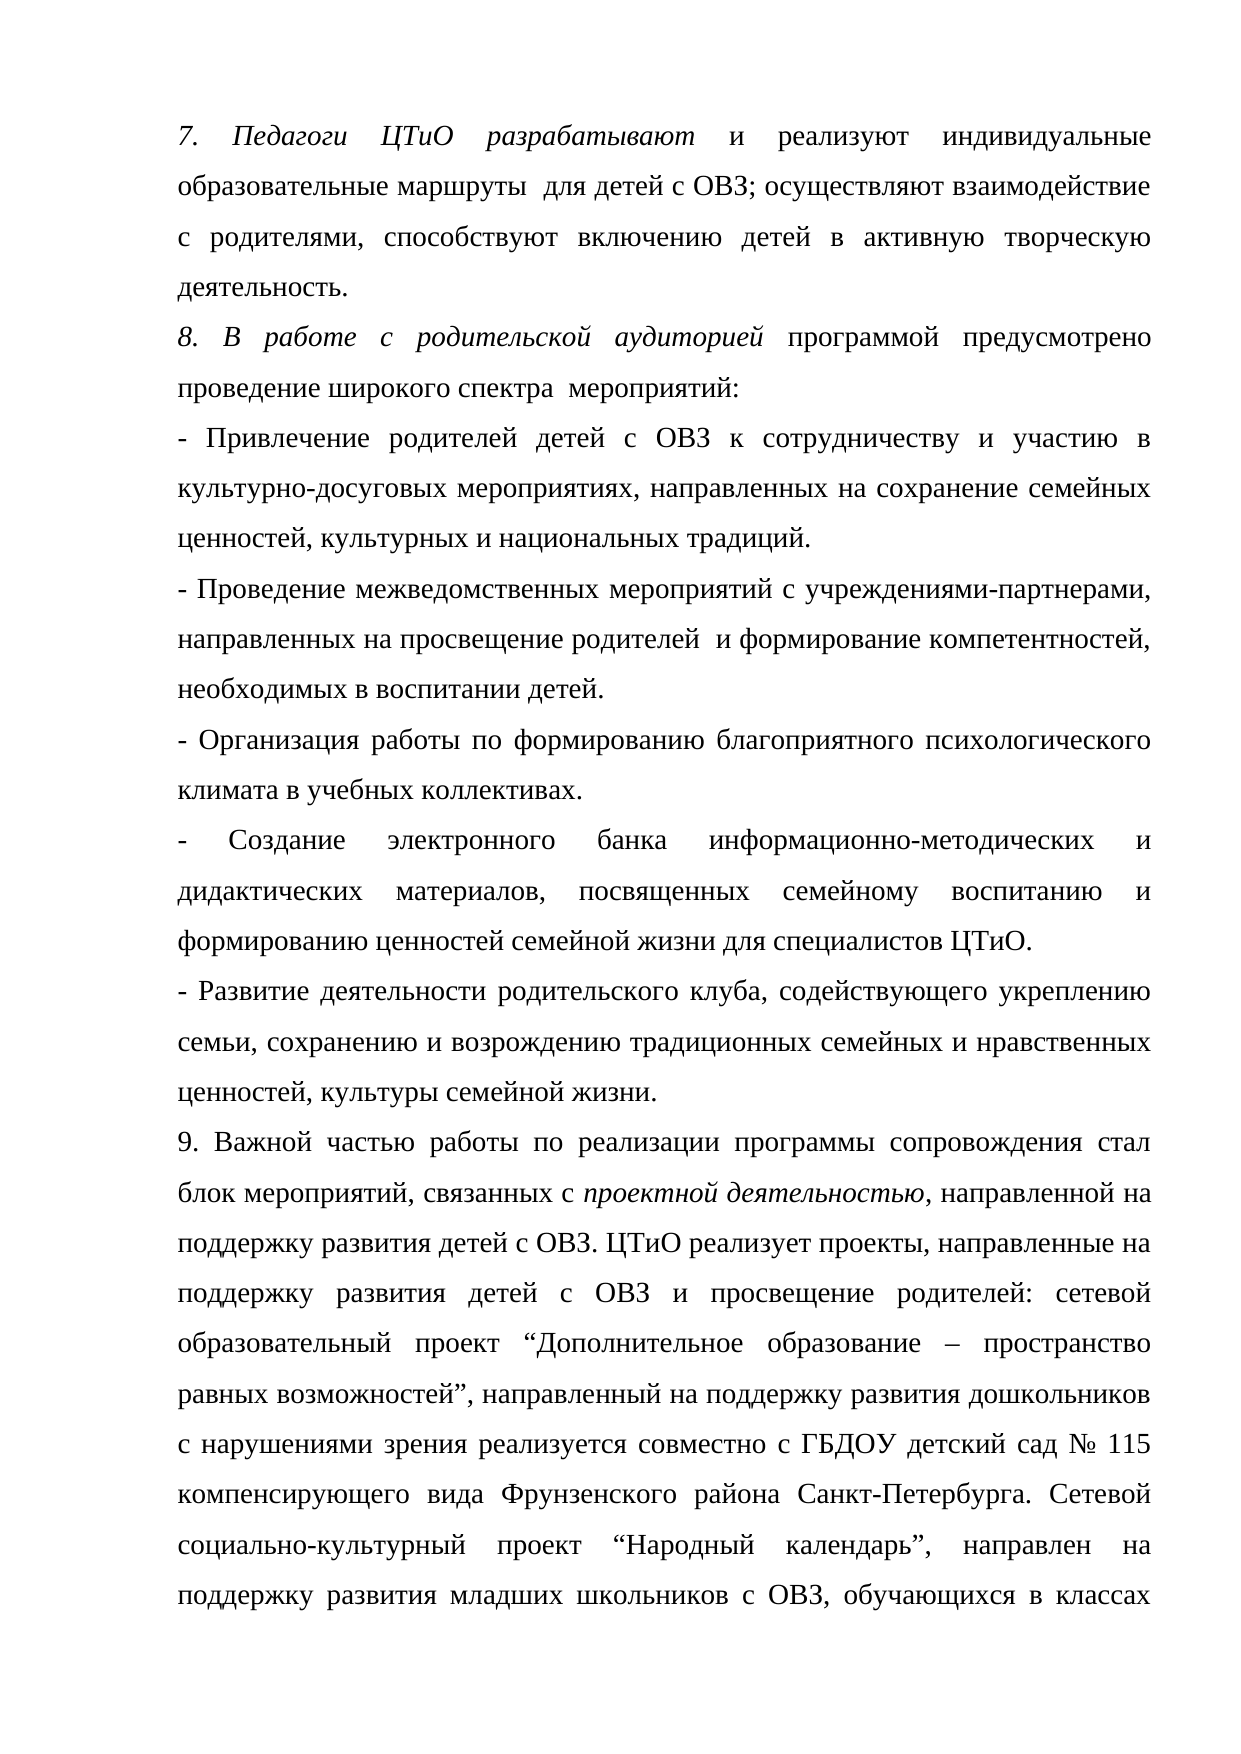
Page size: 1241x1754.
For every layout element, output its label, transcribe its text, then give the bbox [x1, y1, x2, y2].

text 8. В работе с родительской аудиторией программой предусмотрено проведение широкого спектра мероприятий: [177, 319, 1152, 403]
list 7. Педагоги ЦТиО разрабатывают и реализуют индивидуальные образовательные маршруты для детей с ОВЗ; осуществляют взаимодействие с родителями, способствуют включению детей в активную творческую деятельность. [177, 118, 1152, 303]
text - Проведение межведомственных мероприятий с учреждениями-партнерами, направленных на просвещение родителей и формирование компетентностей, необходимых в воспитании детей. [177, 571, 1152, 705]
text - Организация работы по формированию благоприятного психологического климата в учебных коллективах. [177, 722, 1152, 806]
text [177, 1124, 1152, 1611]
text - Развитие деятельности родительского клуба, содействующего укреплению семьи, сохранению и возрождению традиционных семейных и нравственных ценностей, культуры семейной жизни. [177, 973, 1152, 1108]
text - Создание электронного банка информационно-методических и дидактических материалов, посвященных семейному воспитанию и формированию ценностей семейной жизни для специалистов ЦТиО. [177, 822, 1152, 957]
text - Привлечение родителей детей с ОВЗ к сотрудничеству и участию в культурно-досуговых мероприятиях, направленных на сохранение семейных ценностей, культурных и национальных традиций. [177, 420, 1152, 554]
